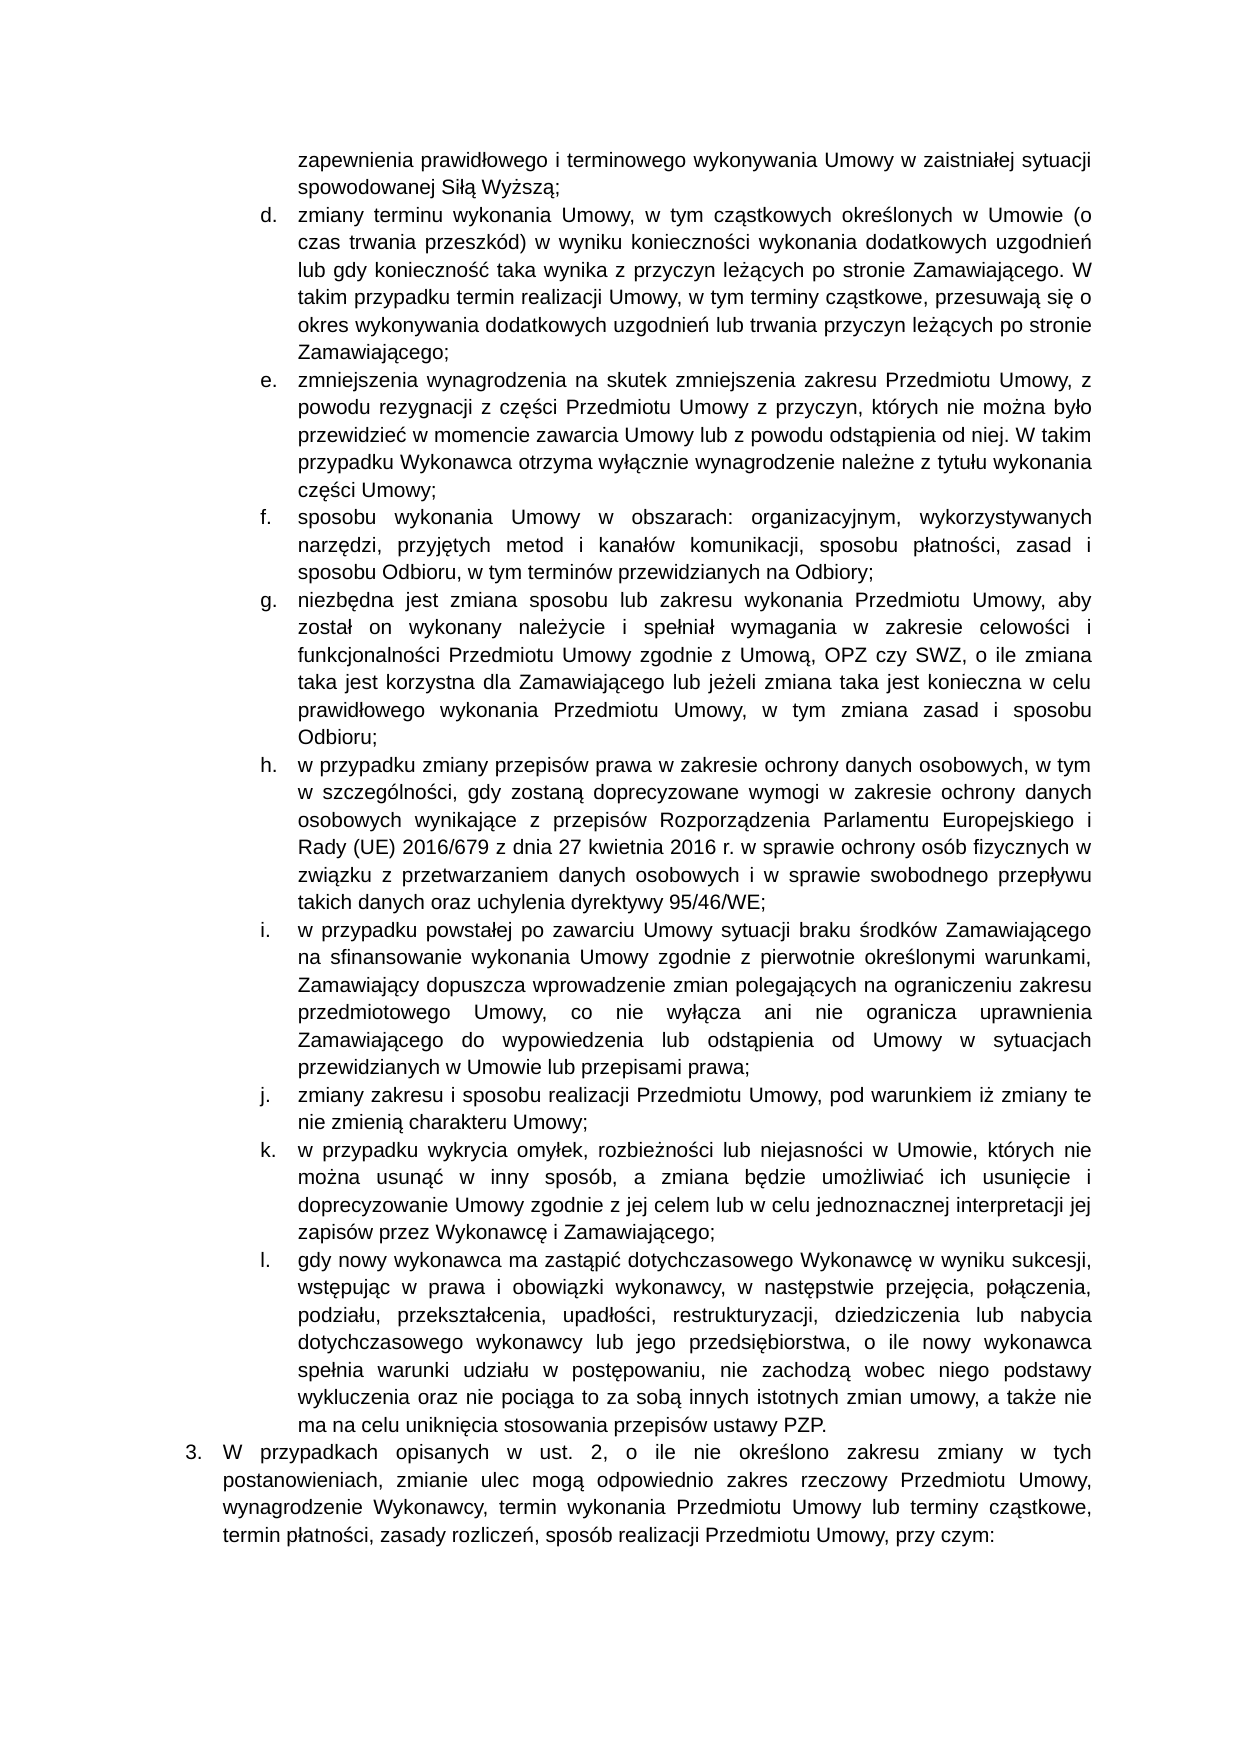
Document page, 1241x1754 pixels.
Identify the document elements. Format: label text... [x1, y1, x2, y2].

list zmniejszenia wynagrodzenia na skutek zmniejszenia zakresu Przedmiotu Umowy, z powodu rezygnacji z części Przedmiotu Umowy z przyczyn, których nie można było przewidzieć w momencie zawarcia Umowy lub z powodu odstąpienia od niej. W takim przypadku Wykonawca otrzyma wyłącznie wynagrodzenie należne z tytułu wykonania części Umowy; [260, 368, 1093, 502]
list w przypadku zmiany przepisów prawa w zakresie ochrony danych osobowych, w tym w szczególności, gdy zostaną doprecyzowane wymogi w zakresie ochrony danych osobowych wynikające z przepisów Rozporządzenia Parlamentu Europejskiego i Rady (UE) 2016/679 z dnia 27 kwietnia 2016 r. w sprawie ochrony osób fizycznych w związku z przetwarzaniem danych osobowych i w sprawie swobodnego przepływu takich danych oraz uchylenia dyrektywy 95/46/WE; [260, 753, 1093, 914]
list W przypadkach opisanych w ust. 2, o ile nie określono zakresu zmiany w tych postanowieniach, zmianie ulec mogą odpowiednio zakres rzeczowy Przedmiotu Umowy, wynagrodzenie Wykonawcy, termin wykonania Przedmiotu Umowy lub terminy cząstkowe, termin płatności, zasady rozliczeń, sposób realizacji Przedmiotu Umowy, przy czym: [185, 1440, 1093, 1547]
list w przypadku powstałej po zawarciu Umowy sytuacji braku środków Zamawiającego na sfinansowanie wykonania Umowy zgodnie z pierwotnie określonymi warunkami, Zamawiający dopuszcza wprowadzenie zmian polegających na ograniczeniu zakresu przedmiotowego Umowy, co nie wyłącza ani nie ogranicza uprawnienia Zamawiającego do wypowiedzenia lub odstąpienia od Umowy w sytuacjach przewidzianych w Umowie lub przepisami prawa; [260, 918, 1093, 1079]
list zmiany zakresu i sposobu realizacji Przedmiotu Umowy, pod warunkiem iż zmiany te nie zmienią charakteru Umowy; [260, 1083, 1093, 1134]
list w przypadku wykrycia omyłek, rozbieżności lub niejasności w Umowie, których nie można usunąć w inny sposób, a zmiana będzie umożliwiać ich usunięcie i doprecyzowanie Umowy zgodnie z jej celem lub w celu jednoznacznej interpretacji jej zapisów przez Wykonawcę i Zamawiającego; [260, 1138, 1093, 1244]
list zmiany terminu wykonania Umowy, w tym cząstkowych określonych w Umowie (o czas trwania przeszkód) w wyniku konieczności wykonania dodatkowych uzgodnień lub gdy konieczność taka wynika z przyczyn leżących po stronie Zamawiającego. W takim przypadku termin realizacji Umowy, w tym terminy cząstkowe, przesuwają się o okres wykonywania dodatkowych uzgodnień lub trwania przyczyn leżących po stronie Zamawiającego; [260, 203, 1093, 364]
list sposobu wykonania Umowy w obszarach: organizacyjnym, wykorzystywanych narzędzi, przyjętych metod i kanałów komunikacji, sposobu płatności, zasad i sposobu Odbioru, w tym terminów przewidzianych na Odbiory; [260, 505, 1093, 584]
list niezbędna jest zmiana sposobu lub zakresu wykonania Przedmiotu Umowy, aby został on wykonany należycie i spełniał wymagania w zakresie celowości i funkcjonalności Przedmiotu Umowy zgodnie z Umową, OPZ czy SWZ, o ile zmiana taka jest korzystna dla Zamawiającego lub jeżeli zmiana taka jest konieczna w celu prawidłowego wykonania Przedmiotu Umowy, w tym zmiana zasad i sposobu Odbioru; [260, 588, 1093, 749]
list gdy nowy wykonawca ma zastąpić dotychczasowego Wykonawcę w wyniku sukcesji, wstępując w prawa i obowiązki wykonawcy, w następstwie przejęcia, połączenia, podziału, przekształcenia, upadłości, restrukturyzacji, dziedziczenia lub nabycia dotychczasowego wykonawcy lub jego przedsiębiorstwa, o ile nowy wykonawca spełnia warunki udziału w postępowaniu, nie zachodzą wobec niego podstawy wykluczenia oraz nie pociąga to za sobą innych istotnych zmian umowy, a także nie ma na celu uniknięcia stosowania przepisów ustawy PZP. [260, 1248, 1093, 1437]
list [260, 148, 1093, 199]
